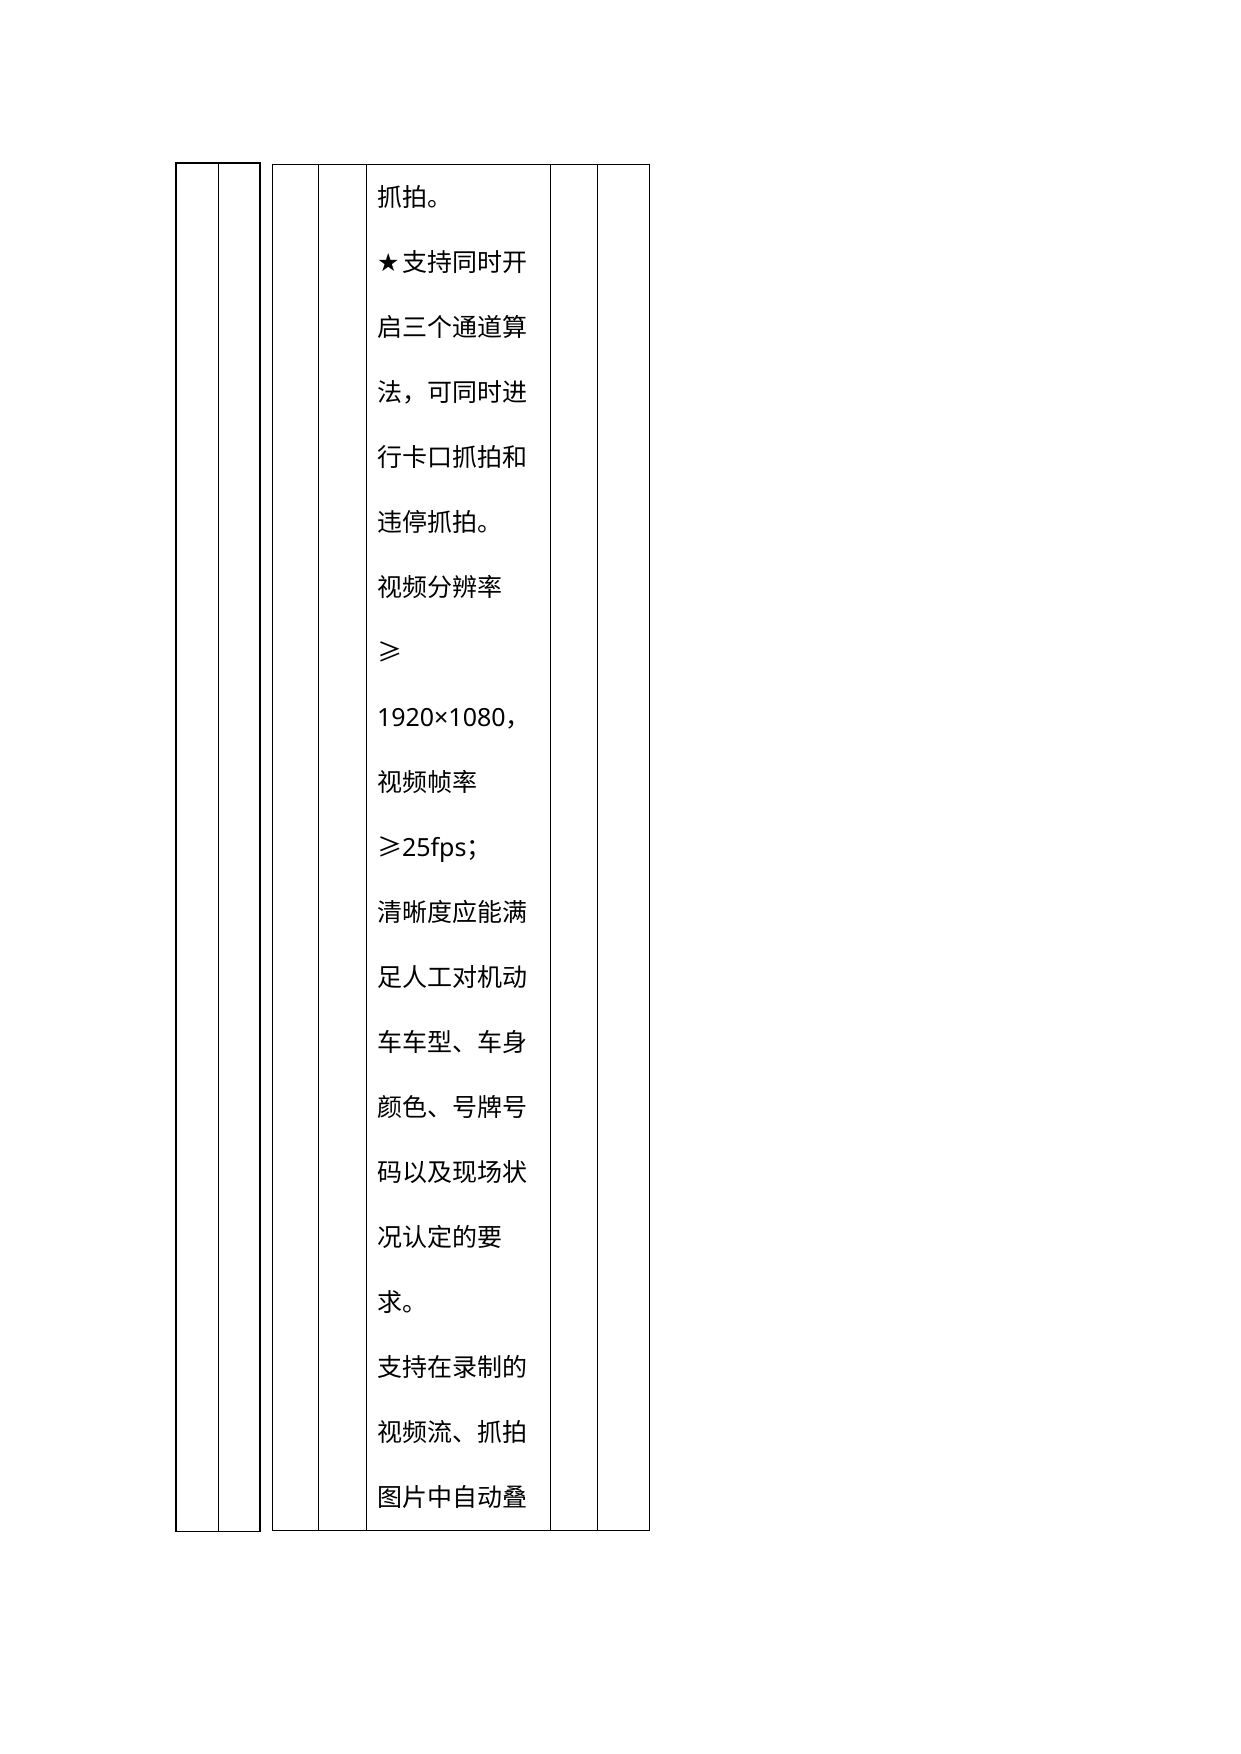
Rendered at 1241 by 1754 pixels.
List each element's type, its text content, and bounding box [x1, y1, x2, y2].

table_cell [261, 162, 1064, 1531]
table_cell 1 [177, 164, 218, 1531]
table_cell [219, 164, 259, 1531]
